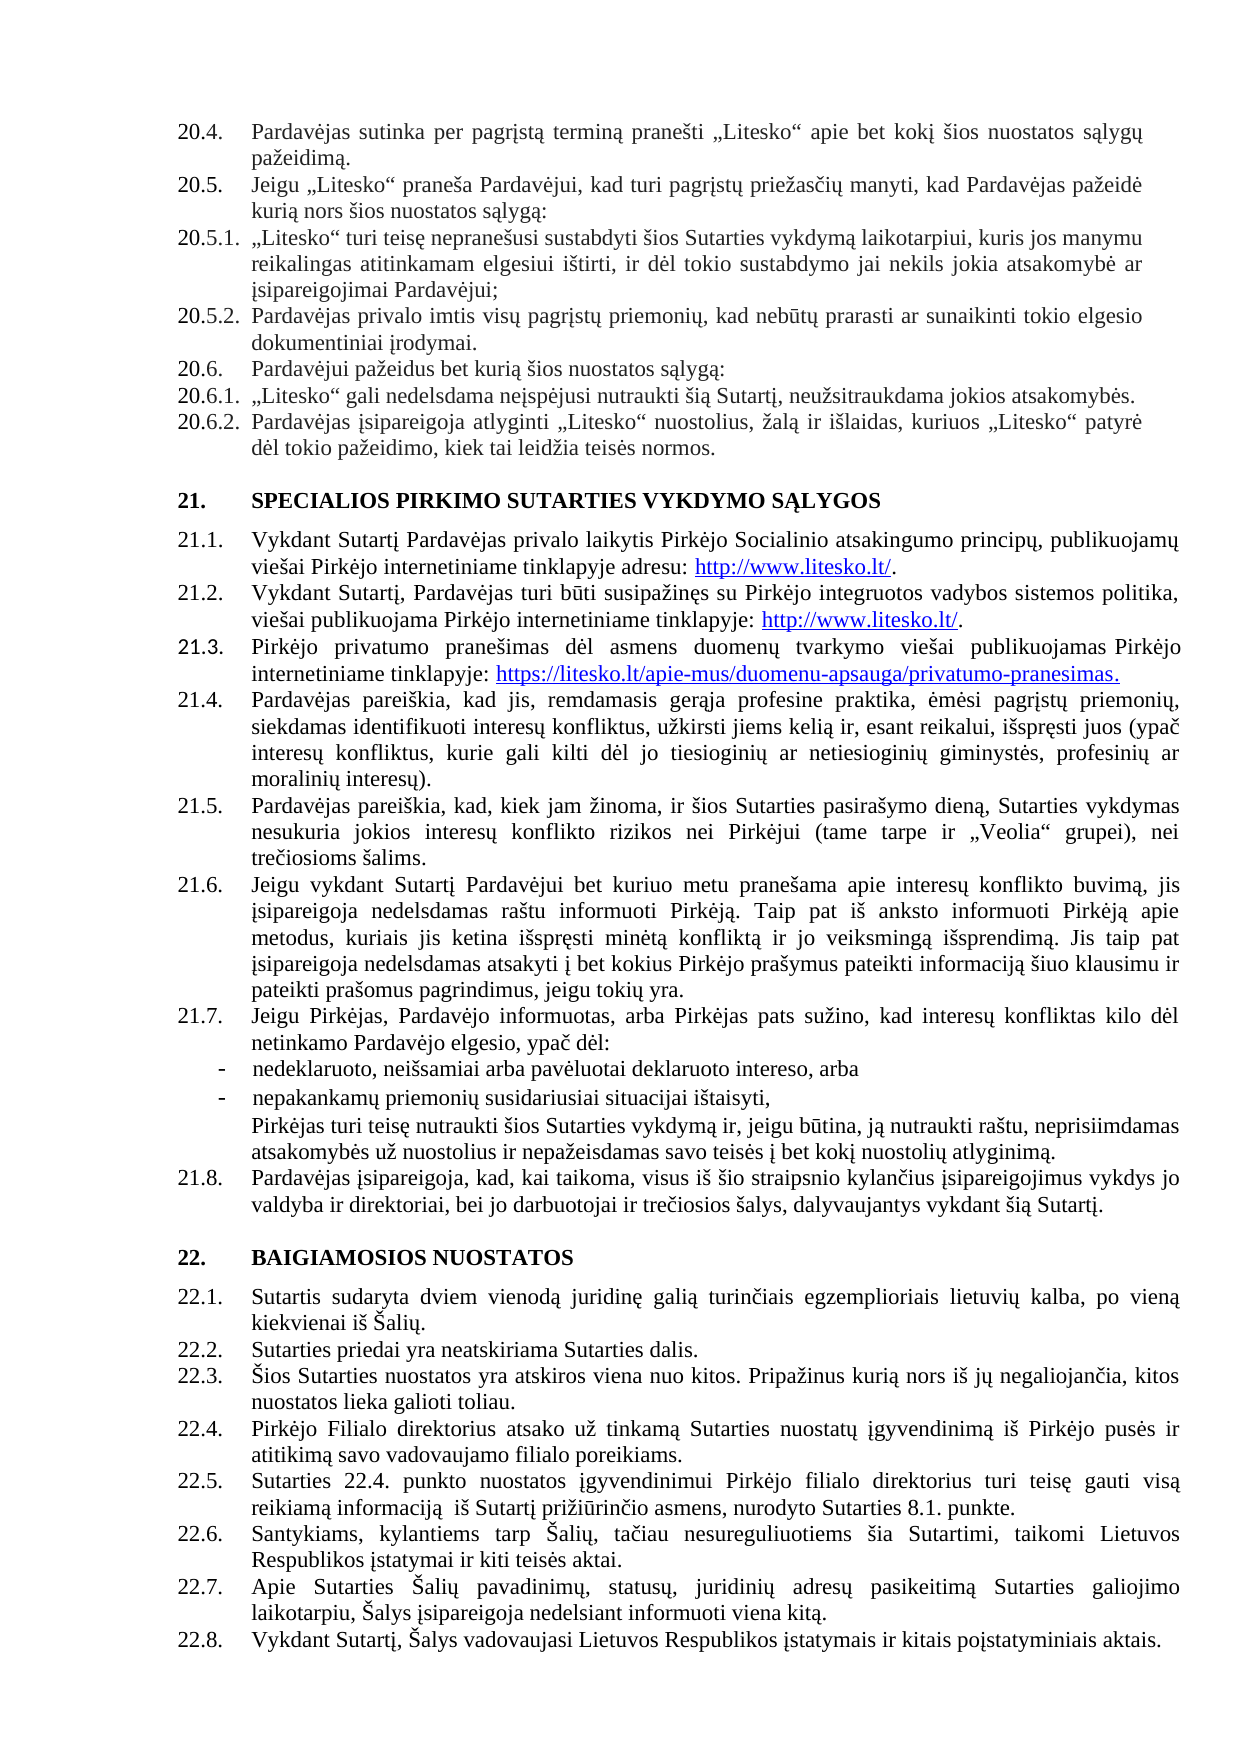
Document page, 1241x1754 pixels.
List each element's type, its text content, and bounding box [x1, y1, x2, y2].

list Vykdant Sutartį, Šalys vadovaujasi Lietuvos Respublikos įstatymais ir kitais poįstatyminiais aktais. [177, 1626, 1181, 1652]
text 20.5.2. Pardavėjas privalo imtis visų pagrįstų priemonių, kad nebūtų prarasti ar sunaikinti tokio elgesio dokumentiniai įrodymai. [177, 303, 1144, 355]
list Sutarties priedai yra neatskiriama Sutarties dalis. [177, 1336, 1181, 1362]
list Pirkėjo Filialo direktorius atsako už tinkamą Sutarties nuostatų įgyvendinimą iš Pirkėjo pusės ir atitikimą savo vadovaujamo filialo poreikiams. [177, 1415, 1181, 1467]
list Vykdant Sutartį Pardavėjas privalo laikytis Pirkėjo Socialinio atsakingumo principų, publikuojamų viešai Pirkėjo internetiniame tinklapyje adresu: http://www.litesko.lt/. [177, 527, 1181, 579]
list Pirkėjo privatumo pranešimas dėl asmens duomenų tvarkymo viešai publikuojamas Pirkėjo internetiniame tinklapyje: https://litesko.lt/apie-mus/duomenu-apsauga/privatumo-pranesimas. [177, 632, 1181, 686]
text 20.6. Pardavėjui pažeidus bet kurią šios nuostatos sąlygą: [177, 355, 1144, 382]
list Jeigu Pirkėjas, Pardavėjo informuotas, arba Pirkėjas pats sužino, kad interesų konfliktas kilo dėl netinkamo Pardavėjo elgesio, ypač dėl: [177, 1003, 1181, 1055]
text 20.5.1. „Litesko“ turi teisę nepranešusi sustabdyti šios Sutarties vykdymą laikotarpiui, kuris jos manymu reikalingas atitinkamam elgesiui ištirti, ir dėl tokio sustabdymo jai nekils jokia atsakomybė ar įsipareigojimai Pardavėjui; [177, 223, 1144, 303]
text 20.6.2. Pardavėjas įsipareigoja atlyginti „Litesko“ nuostolius, žalą ir išlaidas, kuriuos „Litesko“ patyrė dėl tokio pažeidimo, kiek tai leidžia teisės normos. [177, 408, 1144, 461]
list Pardavėjas pareiškia, kad jis, remdamasis gerąja profesine praktika, ėmėsi pagrįstų priemonių, siekdamas identifikuoti interesų konfliktus, užkirsti jiems kelią ir, esant reikalui, išspręsti juos (ypač interesų konfliktus, kurie gali kilti dėl jo tiesioginių ar netiesioginių giminystės, profesinių ar moralinių interesų). [177, 686, 1181, 792]
list Jeigu vykdant Sutartį Pardavėjui bet kuriuo metu pranešama apie interesų konflikto buvimą, jis įsipareigoja nedelsdamas raštu informuoti Pirkėją. Taip pat iš anksto informuoti Pirkėją apie metodus, kuriais jis ketina išspręsti minėtą konfliktą ir jo veiksmingą išsprendimą. Jis taip pat įsipareigoja nedelsdamas atsakyti į bet kokius Pirkėjo prašymus pateikti informaciją šiuo klausimu ir pateikti prašomus pagrindimus, jeigu tokių yra. [177, 871, 1181, 1003]
list Vykdant Sutartį, Pardavėjas turi būti susipažinęs su Pirkėjo integruotos vadybos sistemos politika, viešai publikuojama Pirkėjo internetiniame tinklapyje: http://www.litesko.lt/. [177, 579, 1181, 632]
list Šios Sutarties nuostatos yra atskiros viena nuo kitos. Pripažinus kurią nors iš jų negaliojančia, kitos nuostatos lieka galioti toliau. [177, 1362, 1181, 1415]
list Sutarties 22.4. punkto nuostatos įgyvendinimui Pirkėjo filialo direktorius turi teisę gauti visą reikiamą informaciją iš Sutartį prižiūrinčio asmens, nurodyto Sutarties 8.1. punkte. [177, 1467, 1181, 1520]
text 20.4. Pardavėjas sutinka per pagrįstą terminą pranešti „Litesko“ apie bet kokį šios nuostatos sąlygų pažeidimą. [177, 118, 1144, 171]
list Santykiams, kylantiems tarp Šalių, tačiau nesureguliuotiems šia Sutartimi, taikomi Lietuvos Respublikos įstatymai ir kiti teisės aktai. [177, 1520, 1181, 1573]
list specialiOs pirkimo sutarties vykdymo sąlygOs [177, 487, 1181, 513]
list nepakankamų priemonių susidariusiai situacijai ištaisyti, [215, 1083, 1181, 1112]
text 20.6.1. „Litesko“ gali nedelsdama neįspėjusi nutraukti šią Sutartį, neužsitraukdama jokios atsakomybės. [177, 382, 1144, 408]
list nedeklaruoto, neišsamiai arba pavėluotai deklaruoto intereso, arba [215, 1055, 1181, 1083]
list BAIGIAMOSIOS NUOSTATOS [177, 1243, 1181, 1270]
text Pirkėjas turi teisę nutraukti šios Sutarties vykdymą ir, jeigu būtina, ją nutraukti raštu, neprisiimdamas atsakomybės už nuostolius ir nepažeisdamas savo teisės į bet kokį nuostolių atlyginimą. [251, 1112, 1181, 1164]
list Pardavėjas pareiškia, kad, kiek jam žinoma, ir šios Sutarties pasirašymo dieną, Sutarties vykdymas nesukuria jokios interesų konflikto rizikos nei Pirkėjui (tame tarpe ir „Veolia“ grupei), nei trečiosioms šalims. [177, 792, 1181, 871]
list Pardavėjas įsipareigoja, kad, kai taikoma, visus iš šio straipsnio kylančius įsipareigojimus vykdys jo valdyba ir direktoriai, bei jo darbuotojai ir trečiosios šalys, dalyvaujantys vykdant šią Sutartį. [177, 1164, 1181, 1217]
list Apie Sutarties Šalių pavadinimų, statusų, juridinių adresų pasikeitimą Sutarties galiojimo laikotarpiu, Šalys įsipareigoja nedelsiant informuoti viena kitą. [177, 1573, 1181, 1626]
list Sutartis sudaryta dviem vienodą juridinę galią turinčiais egzemplioriais lietuvių kalba, po vieną kiekvienai iš Šalių. [177, 1283, 1181, 1336]
text 20.5. Jeigu „Litesko“ praneša Pardavėjui, kad turi pagrįstų priežasčių manyti, kad Pardavėjas pažeidė kurią nors šios nuostatos sąlygą: [177, 171, 1144, 223]
